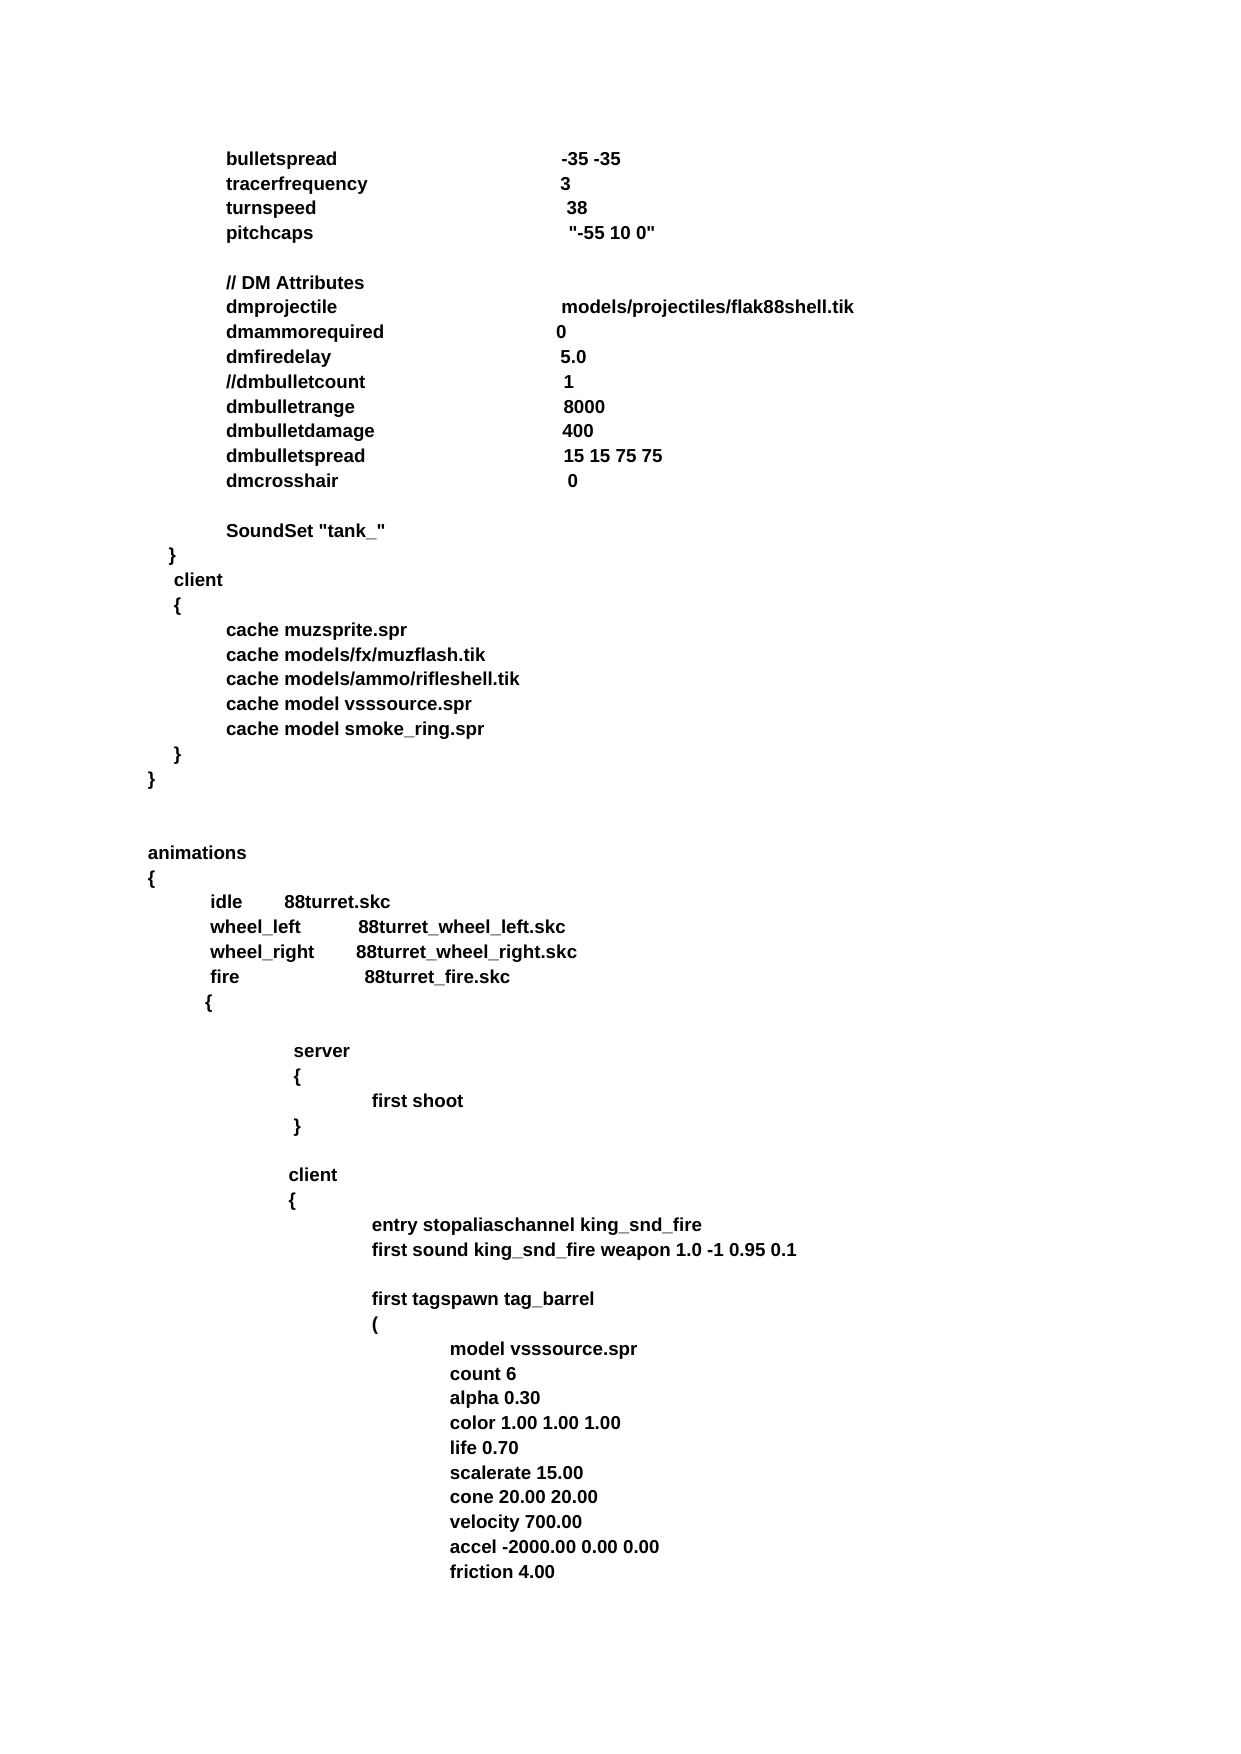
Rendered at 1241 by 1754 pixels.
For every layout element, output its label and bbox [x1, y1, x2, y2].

text [148, 148, 1093, 1582]
